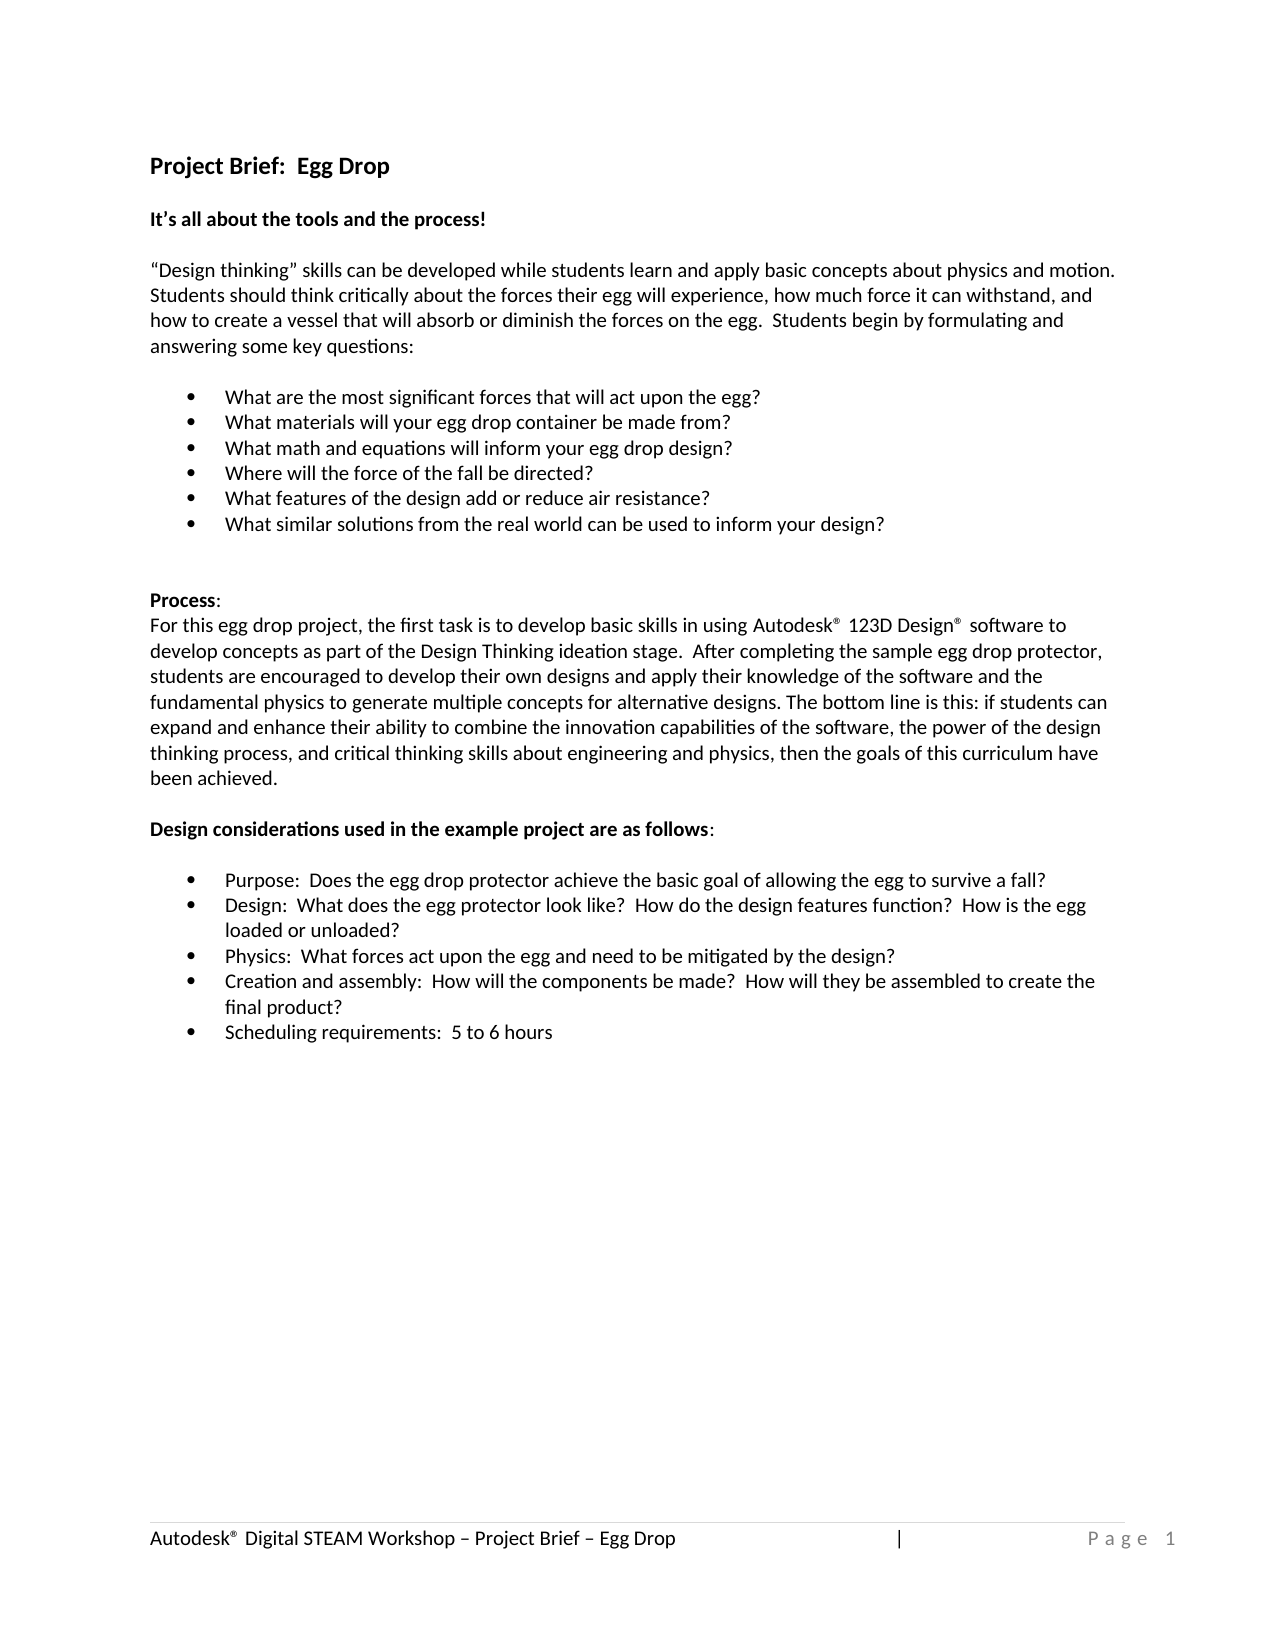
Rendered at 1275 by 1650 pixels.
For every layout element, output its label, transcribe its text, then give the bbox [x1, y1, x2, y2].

list What are the most significant forces that will act upon the egg? [187, 384, 1125, 409]
list Where will the force of the fall be directed? [187, 460, 1125, 486]
list Scheduling requirements: 5 to 6 hours [187, 1019, 1125, 1045]
list What materials will your egg drop container be made from? [187, 409, 1125, 435]
text Design considerations used in the example project are as follows: [150, 816, 1125, 841]
list Physics: What forces act upon the egg and need to be mitigated by the design? [187, 943, 1125, 968]
text Project Brief: Egg Drop [150, 150, 1125, 181]
list What similar solutions from the real world can be used to inform your design? [187, 511, 1125, 536]
list Design: What does the egg protector look like? How do the design features function? How is the egg loaded or unloaded? [187, 892, 1125, 943]
text It’s all about the tools and the process! [150, 206, 1125, 231]
list Creation and assembly: How will the components be made? How will they be assembled to create the final product? [187, 968, 1125, 1019]
text Process: [150, 587, 1125, 613]
list Purpose: Does the egg drop protector achieve the basic goal of allowing the egg to survive a fall? [187, 867, 1125, 892]
list What features of the design add or reduce air resistance? [187, 486, 1125, 511]
text For this egg drop project, the first task is to develop basic skills in using Autodesk® 123D Design® software to develop concepts as part of the Design Thinking ideation stage. After completing the sample egg drop protector, students are encouraged to develop their own designs and apply their knowledge of the software and the fundamental physics to generate multiple concepts for alternative designs. The bottom line is this: if students can expand and enhance their ability to combine the innovation capabilities of the software, the power of the design thinking process, and critical thinking skills about engineering and physics, then the goals of this curriculum have been achieved. [150, 613, 1125, 791]
text “Design thinking” skills can be developed while students learn and apply basic concepts about physics and motion. Students should think critically about the forces their egg will experience, how much force it can withstand, and how to create a vessel that will absorb or diminish the forces on the egg. Students begin by formulating and answering some key questions: [150, 257, 1125, 358]
list What math and equations will inform your egg drop design? [187, 435, 1125, 460]
